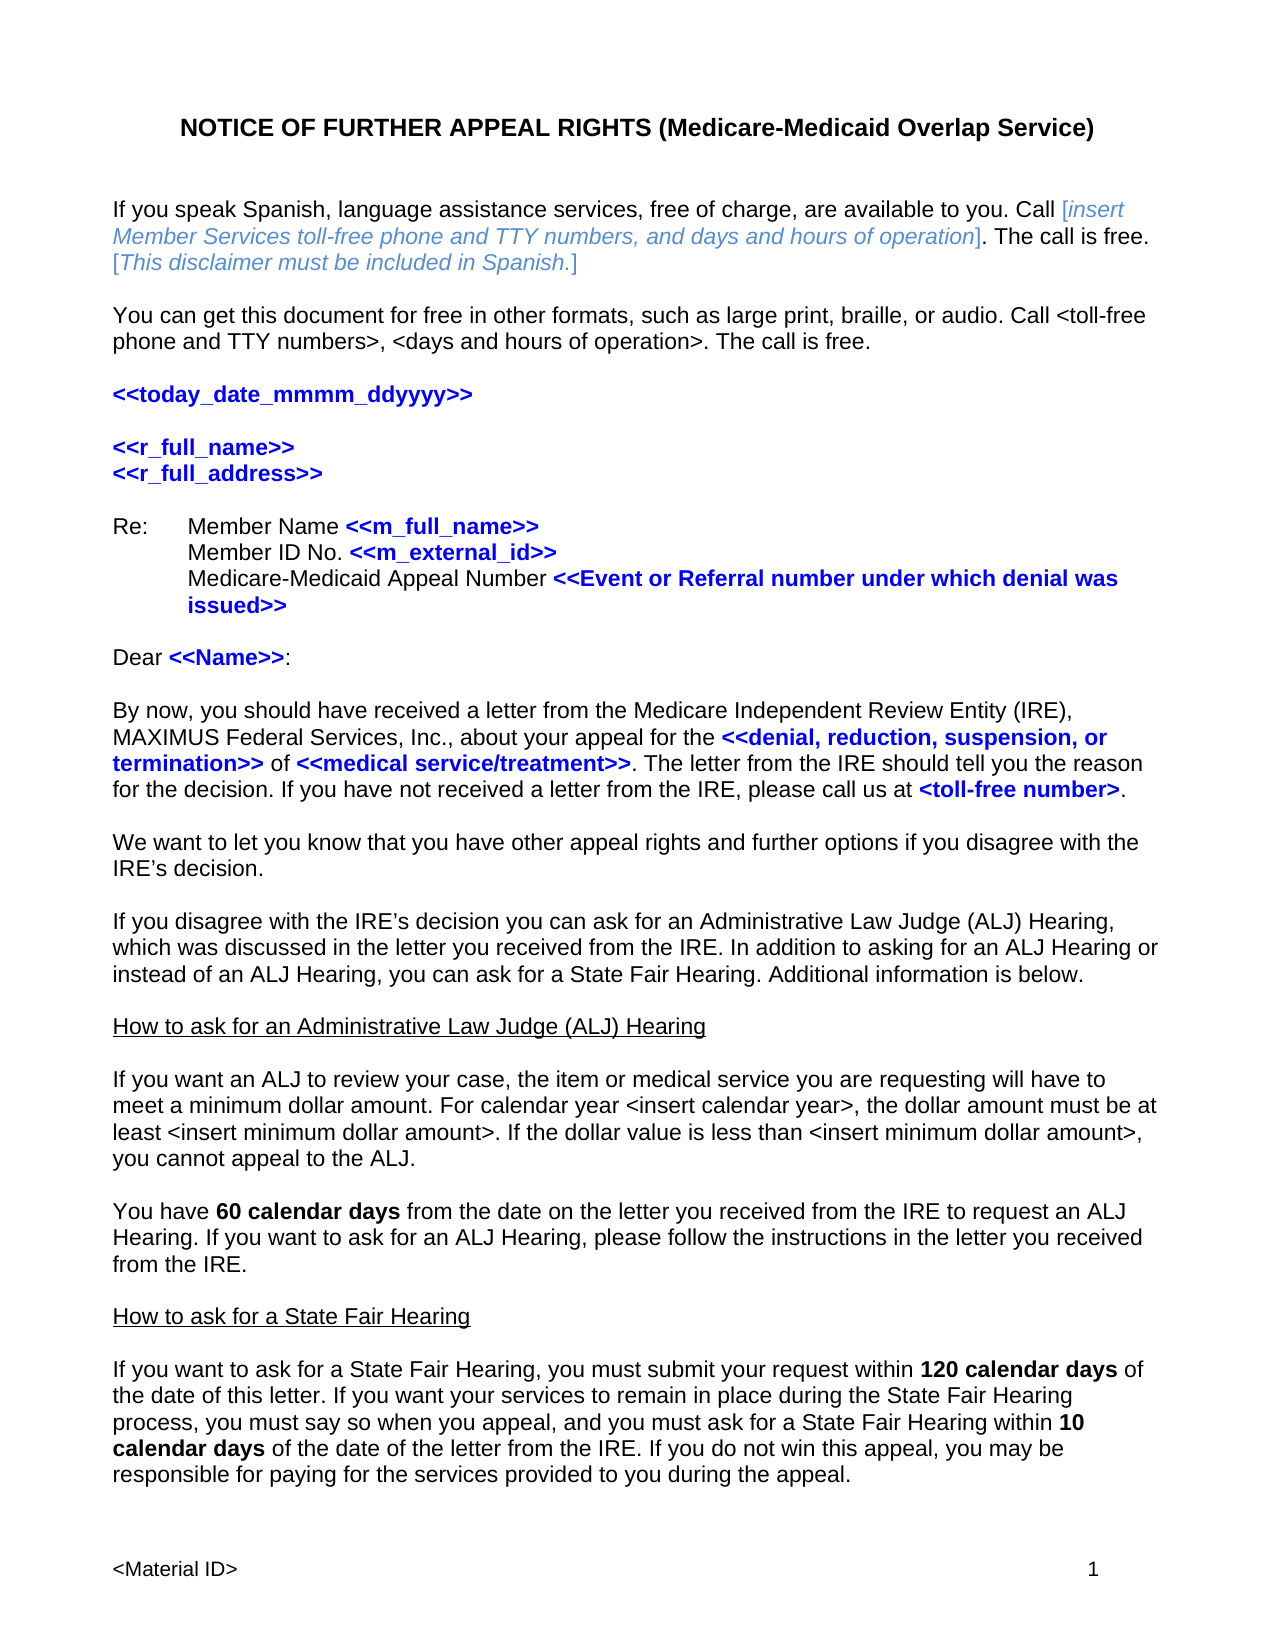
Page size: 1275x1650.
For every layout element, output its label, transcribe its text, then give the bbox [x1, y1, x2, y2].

text <<r_full_name>> [112, 433, 1162, 460]
text How to ask for a State Fair Hearing [112, 1303, 1162, 1329]
text Re: Member Name <<m_full_name>> [112, 513, 1162, 539]
text If you speak Spanish, language assistance services, free of charge, are available to you. Call [insert Member Services toll-free phone and TTY numbers, and days and hours of operation]. The call is free. [This disclaimer must be included in Spanish.] [112, 196, 1162, 275]
text You have 60 calendar days from the date on the letter you received from the IRE to request an ALJ Hearing. If you want to ask for an ALJ Hearing, please follow the instructions in the letter you received from the IRE. [112, 1198, 1162, 1277]
text Member ID No. <<m_external_id>> [112, 539, 1162, 565]
text If you disagree with the IRE’s decision you can ask for an Administrative Law Judge (ALJ) Hearing, which was discussed in the letter you received from the IRE. In addition to asking for an ALJ Hearing or instead of an ALJ Hearing, you can ask for a State Fair Hearing. Additional information is below. [112, 908, 1162, 987]
text How to ask for an Administrative Law Judge (ALJ) Hearing [112, 1013, 1162, 1040]
text <<r_full_address>> [112, 460, 1162, 486]
text You can get this document for free in other formats, such as large print, braille, or audio. Call <toll-free phone and TTY numbers>, <days and hours of operation>. The call is free. [112, 302, 1162, 354]
text We want to let you know that you have other appeal rights and further options if you disagree with the IRE’s decision. [112, 829, 1162, 882]
text By now, you should have received a letter from the Medicare Independent Review Entity (IRE), MAXIMUS Federal Services, Inc., about your appeal for the <<denial, reduction, suspension, or termination>> of <<medical service/treatment>>. The letter from the IRE should tell you the reason for the decision. If you have not received a letter from the IRE, please call us at <toll-free number>. [112, 697, 1162, 802]
text NOTICE OF FURTHER APPEAL RIGHTS (Medicare-Medicaid Overlap Service) [112, 112, 1162, 141]
text If you want an ALJ to review your case, the item or medical service you are requesting will have to meet a minimum dollar amount. For calendar year <insert calendar year>, the dollar amount must be at least <insert minimum dollar amount>. If the dollar value is less than <insert minimum dollar amount>, you cannot appeal to the ALJ. [112, 1066, 1162, 1171]
text Medicare-Medicaid Appeal Number <<Event or Referral number under which denial was issued>> [187, 565, 1162, 618]
text If you want to ask for a State Fair Hearing, you must submit your request within 120 calendar days of the date of this letter. If you want your services to remain in place during the State Fair Hearing process, you must say so when you appeal, and you must ask for a State Fair Hearing within 10 calendar days of the date of the letter from the IRE. If you do not win this appeal, you may be responsible for paying for the services provided to you during the appeal. [112, 1356, 1162, 1488]
text <<today_date_mmmm_ddyyyy>> [112, 381, 1162, 407]
text Dear <<Name>>: [112, 644, 1162, 671]
